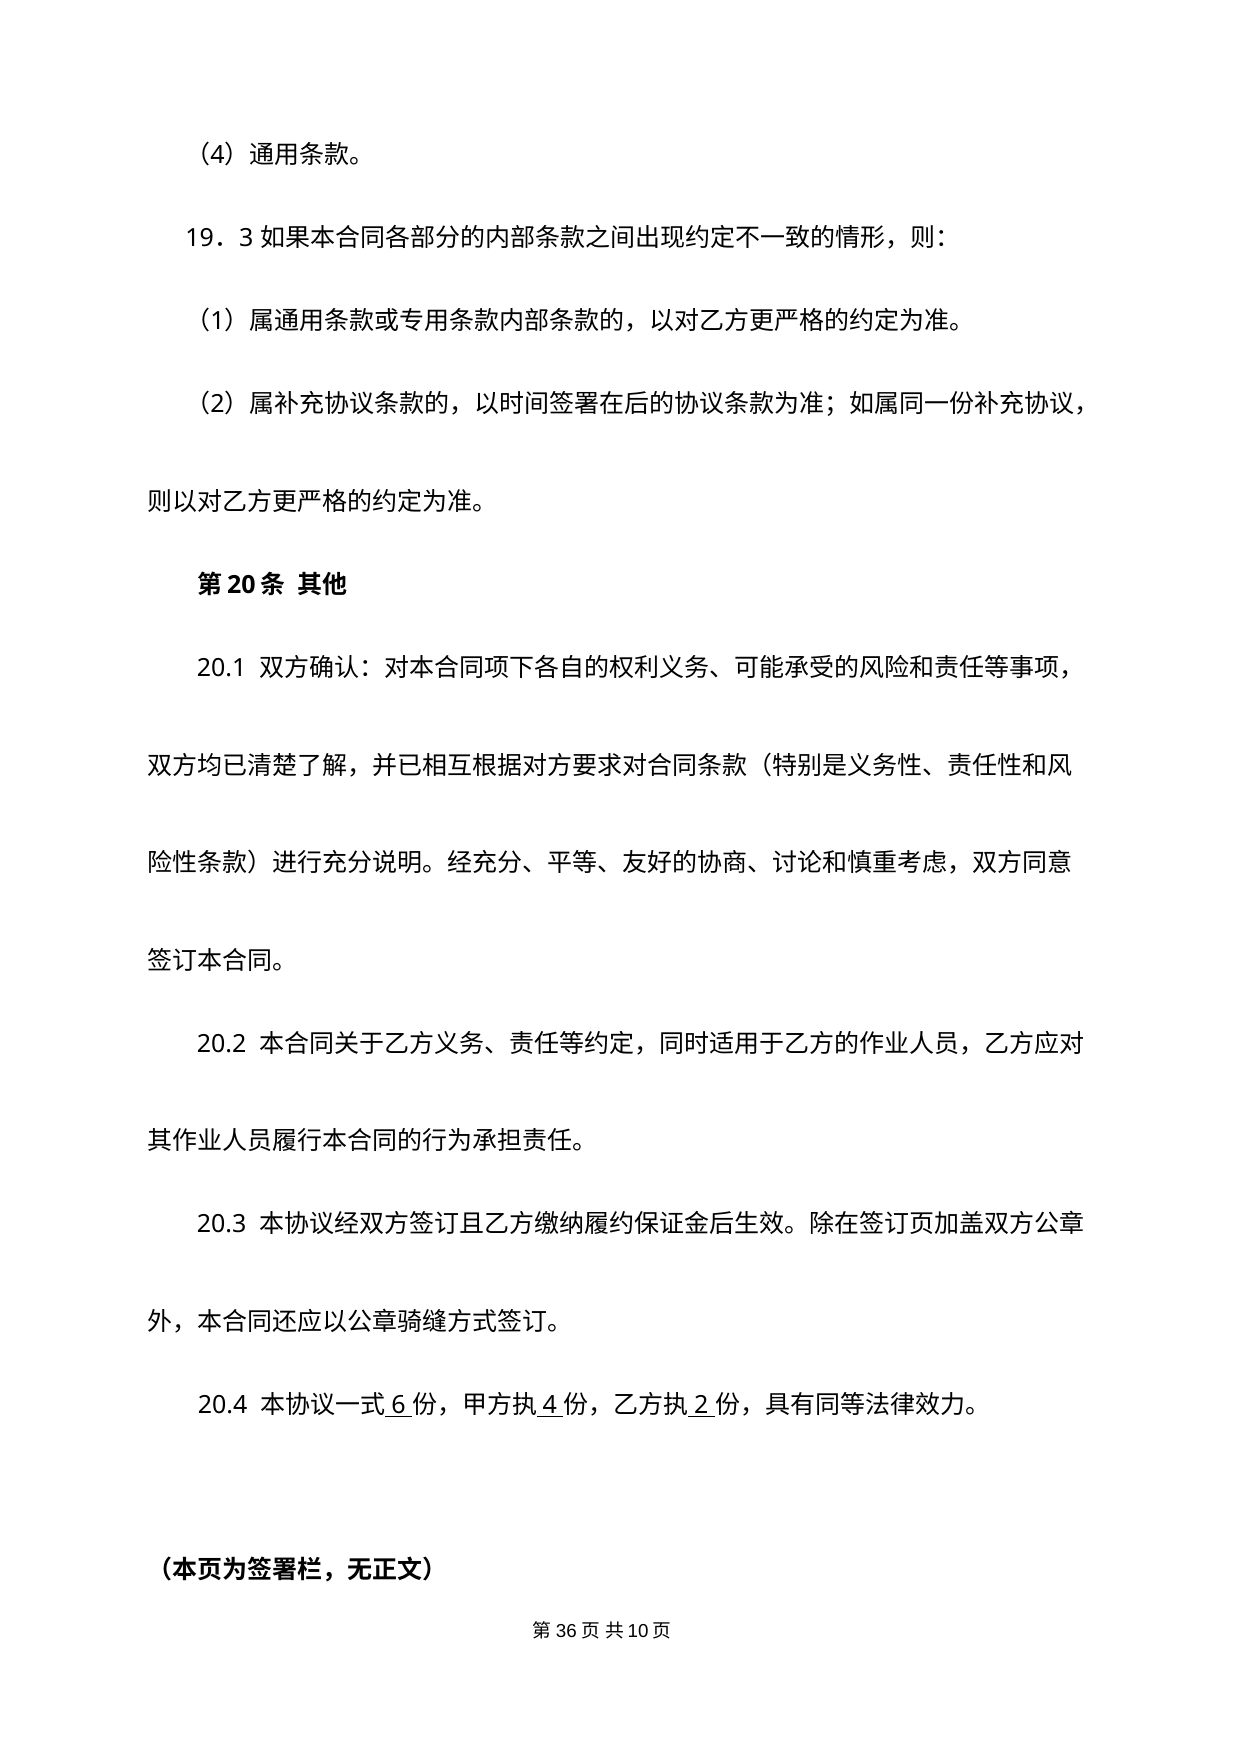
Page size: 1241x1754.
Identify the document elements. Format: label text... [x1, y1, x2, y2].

text 20.3 本协议经双方签订且乙方缴纳履约保证金后生效。除在签订页加盖双方公章外，本合同还应以公章骑缝方式签订。 [148, 1189, 1092, 1352]
text 20.1 双方确认：对本合同项下各自的权利义务、可能承受的风险和责任等事项，双方均已清楚了解，并已相互根据对方要求对合同条款（特别是义务性、责任性和风险性条款）进行充分说明。经充分、平等、友好的协商、讨论和慎重考虑，双方同意签订本合同。 [148, 633, 1092, 991]
text 第20条 其他 [148, 550, 1092, 615]
text （4）通用条款。 [148, 120, 1092, 185]
text 19．3 如果本合同各部分的内部条款之间出现约定不一致的情形，则： [148, 203, 1092, 268]
text （本页为签署栏，无正文） [148, 1535, 1092, 1600]
text 20.4 本协议一式 6 份，甲方执 4 份，乙方执 2 份，具有同等法律效力。 [148, 1370, 1092, 1435]
text 20.2 本合同关于乙方义务、责任等约定，同时适用于乙方的作业人员，乙方应对其作业人员履行本合同的行为承担责任。 [148, 1009, 1092, 1171]
text （2）属补充协议条款的，以时间签署在后的协议条款为准；如属同一份补充协议，则以对乙方更严格的约定为准。 [148, 369, 1092, 532]
text （1）属通用条款或专用条款内部条款的，以对乙方更严格的约定为准。 [148, 286, 1092, 351]
